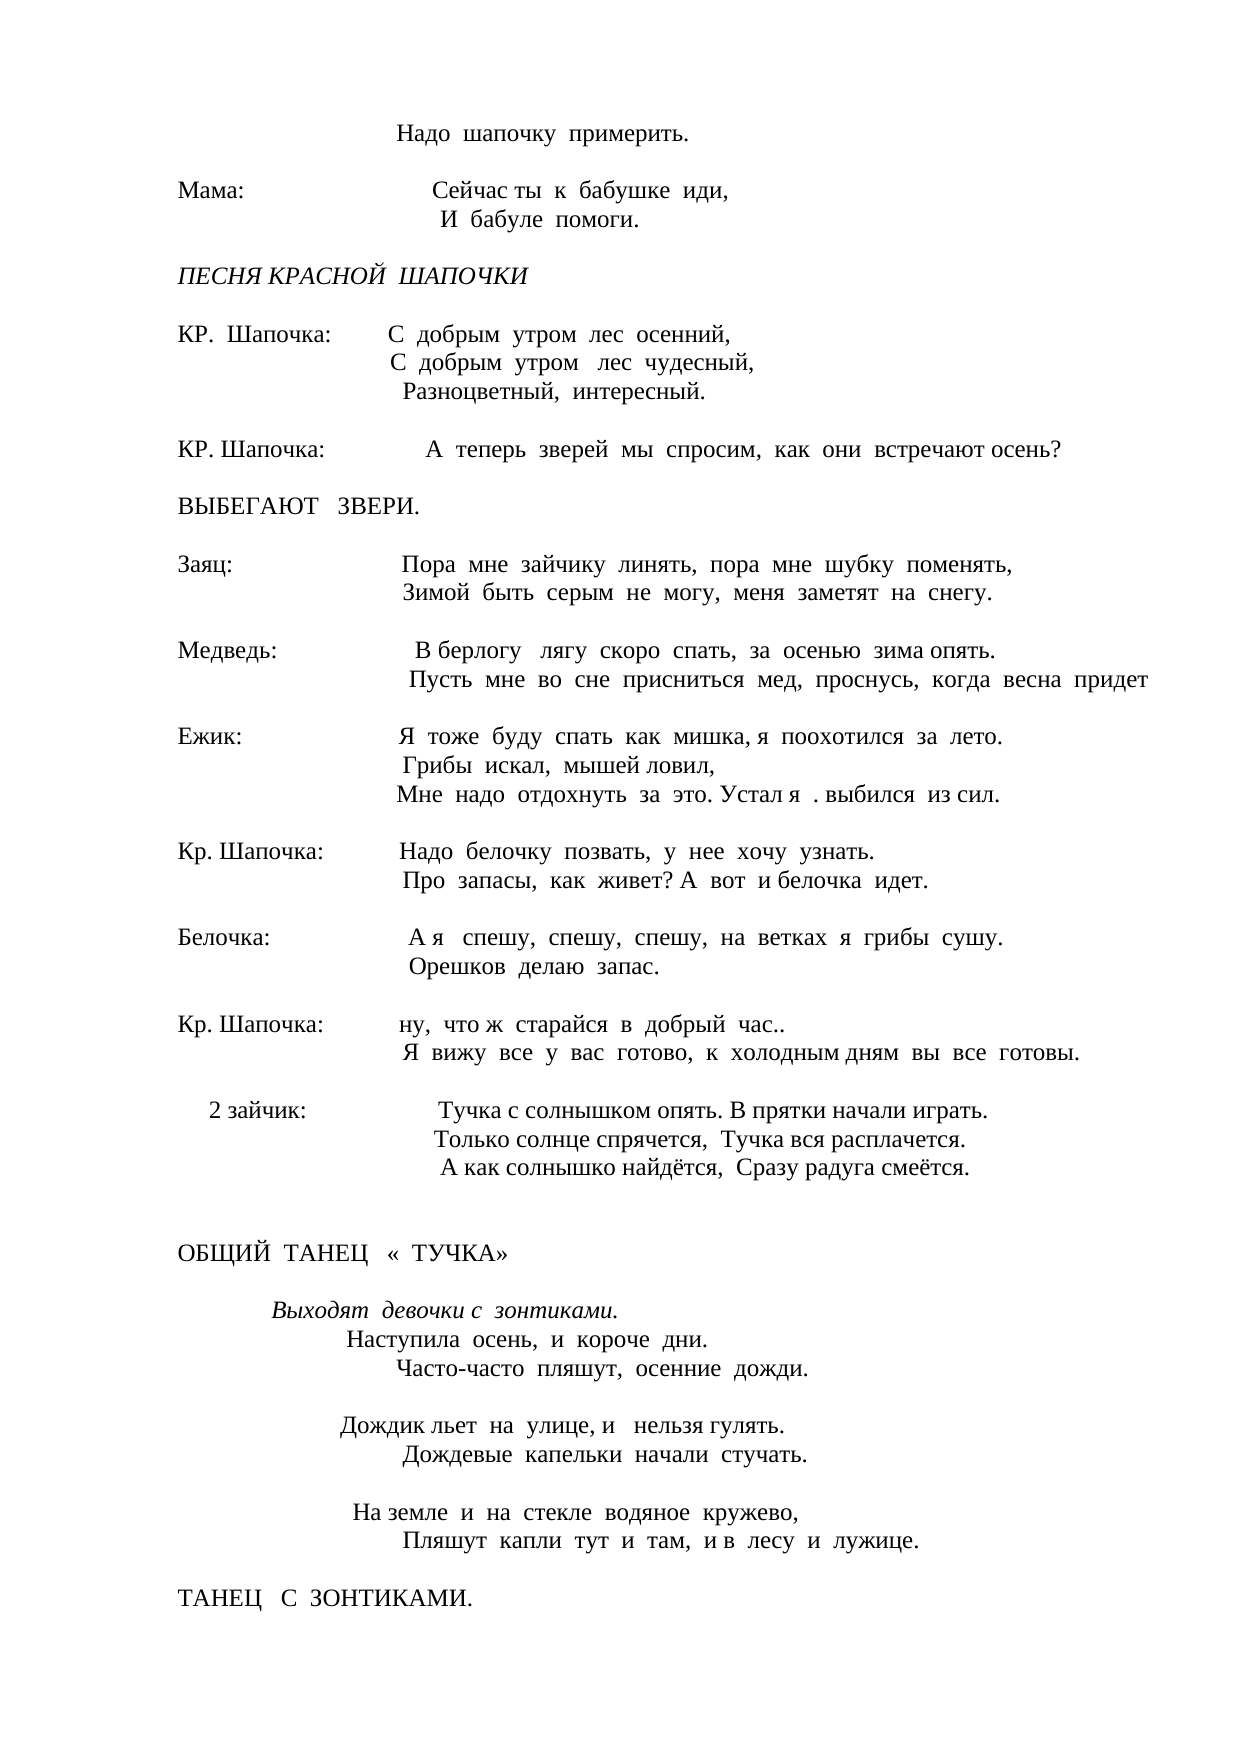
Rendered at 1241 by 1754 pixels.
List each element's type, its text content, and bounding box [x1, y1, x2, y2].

text Надо шапочку примерить. [177, 118, 1152, 147]
text Заяц: Пора мне зайчику линять, пора мне шубку поменять, [177, 549, 1152, 577]
text Дождевые капельки начали стучать. [177, 1439, 1152, 1468]
text Про запасы, как живет? А вот и белочка идет. [177, 865, 1152, 894]
text ОБЩИЙ ТАНЕЦ « ТУЧКА» [177, 1238, 1152, 1267]
text Мама: Сейчас ты к бабушке иди, [177, 175, 1152, 204]
text Я вижу все у вас готово, к холодным дням вы все готовы. [177, 1037, 1152, 1066]
text На земле и на стекле водяное кружево, [177, 1497, 1152, 1525]
text Кр. Шапочка: ну, что ж старайся в добрый час.. [177, 1009, 1152, 1037]
text 2 зайчик: Тучка с солнышком опять. В прятки начали играть. Только солнце спрячется, Тучка вся расплачется. А как солнышко найдётся, Сразу радуга смеётся. [177, 1095, 1152, 1181]
text Белочка: А я спешу, спешу, спешу, на ветках я грибы сушу. [177, 922, 1152, 951]
text Пусть мне во сне присниться мед, проснусь, когда весна придет [177, 664, 1152, 692]
text Выходят девочки с зонтиками. [177, 1295, 1152, 1324]
text Наступила осень, и короче дни. [177, 1324, 1152, 1353]
text КР. Шапочка: А теперь зверей мы спросим, как они встречают осень? [177, 434, 1152, 462]
text ВЫБЕГАЮТ ЗВЕРИ. [177, 491, 1152, 520]
text Мне надо отдохнуть за это. Устал я . выбился из сил. [177, 779, 1152, 807]
text Зимой быть серым не могу, меня заметят на снегу. [177, 577, 1152, 606]
text Орешков делаю запас. [177, 951, 1152, 980]
text Часто-часто пляшут, осенние дожди. [177, 1353, 1152, 1382]
text Грибы искал, мышей ловил, [177, 750, 1152, 779]
text Медведь: В берлогу лягу скоро спать, за осенью зима опять. [177, 635, 1152, 664]
text Кр. Шапочка: Надо белочку позвать, у нее хочу узнать. [177, 836, 1152, 865]
text Разноцветный, интересный. [177, 376, 1152, 405]
text ПЕСНЯ КРАСНОЙ ШАПОЧКИ [177, 261, 1152, 290]
text Пляшут капли тут и там, и в лесу и лужице. [177, 1525, 1152, 1554]
text ТАНЕЦ С ЗОНТИКАМИ. [177, 1583, 1152, 1612]
text С добрым утром лес чудесный, [177, 347, 1152, 376]
text КР. Шапочка: С добрым утром лес осенний, [177, 319, 1152, 347]
text И бабуле помоги. [177, 204, 1152, 232]
text Дождик льет на улице, и нельзя гулять. [177, 1410, 1152, 1439]
text Ежик: Я тоже буду спать как мишка, я поохотился за лето. [177, 721, 1152, 750]
